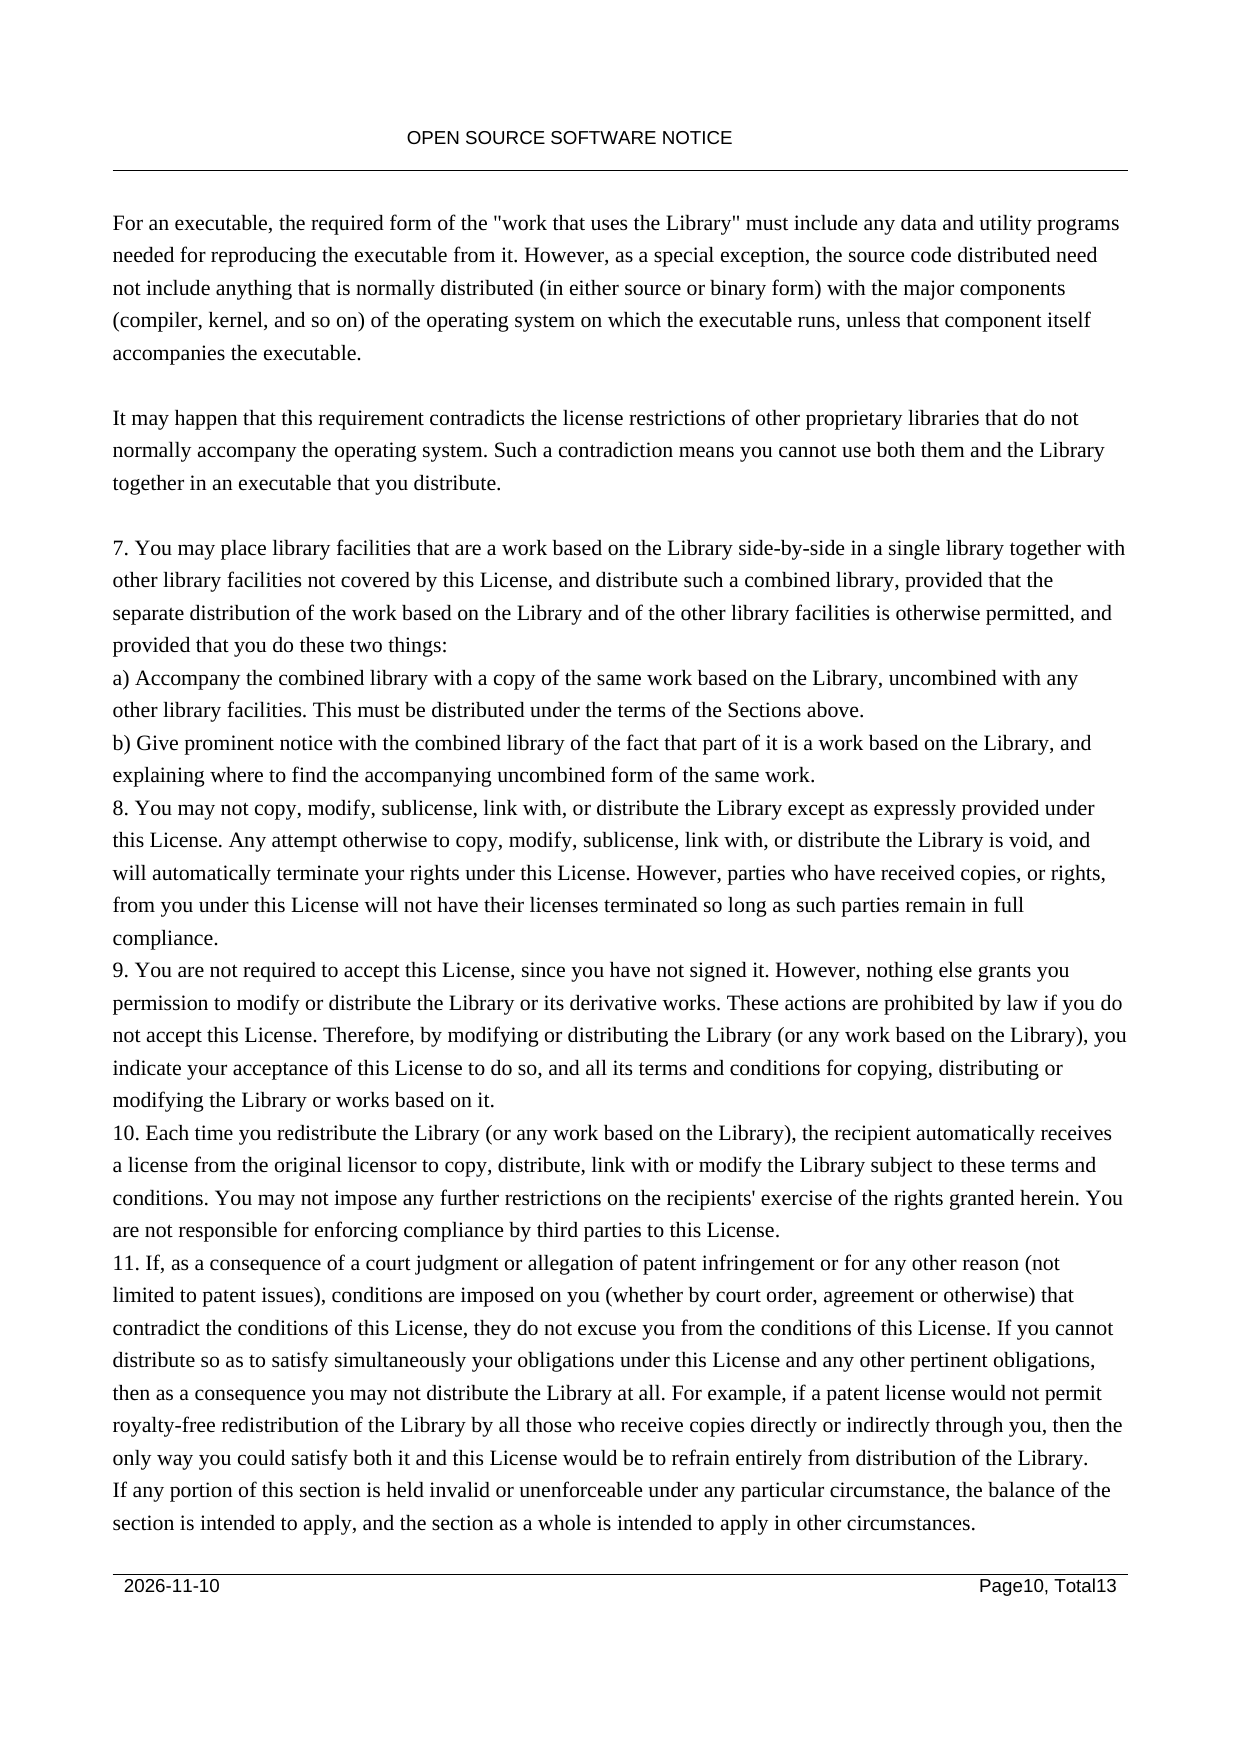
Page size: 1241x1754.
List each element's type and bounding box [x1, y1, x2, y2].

text [112, 206, 1128, 1539]
